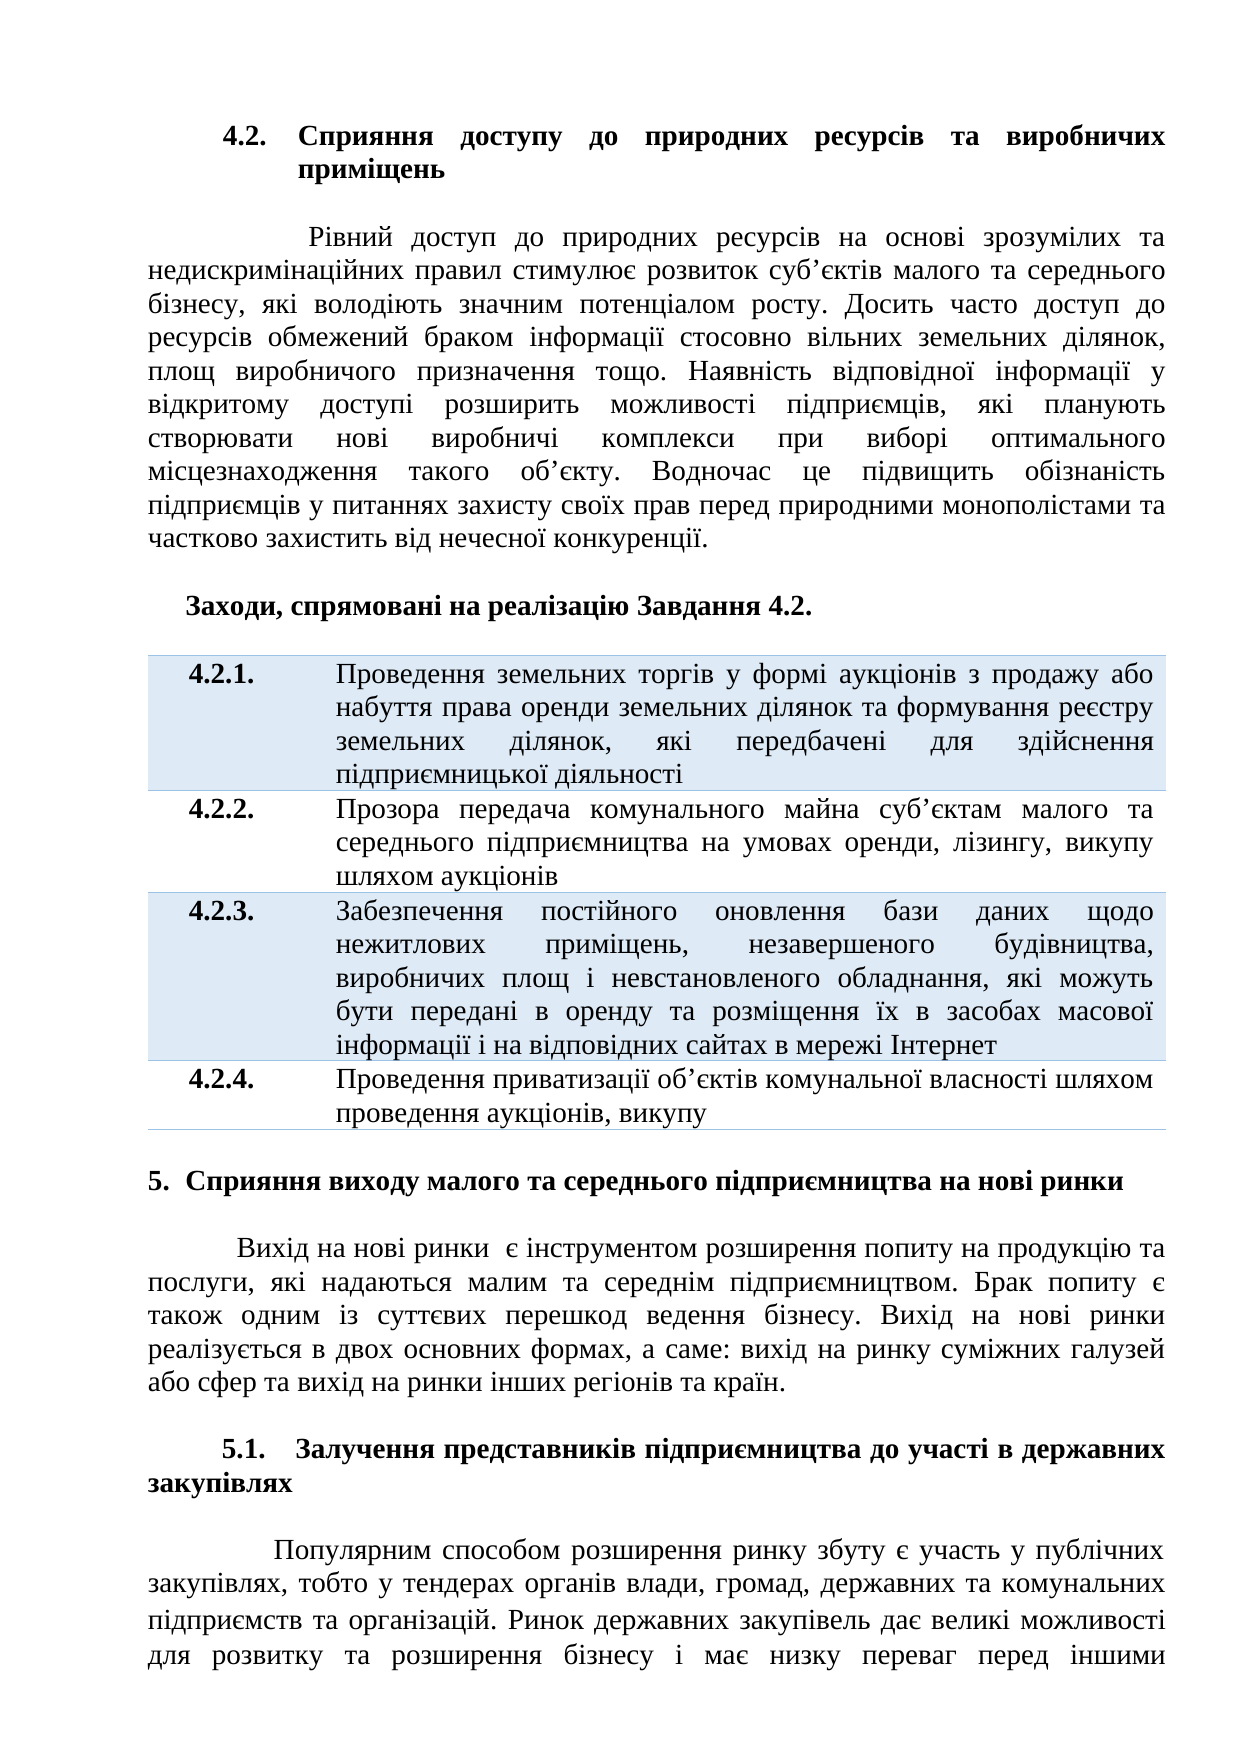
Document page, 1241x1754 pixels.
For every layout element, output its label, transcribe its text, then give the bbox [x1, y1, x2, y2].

list Рівний доступ до природних ресурсів на основі зрозумілих та недискримінаційних правил стимулює розвиток суб’єктів малого та середнього бізнесу, які володіють значним потенціалом росту. Досить часто доступ до ресурсів обмежений браком інформації стосовно вільних земельних ділянок, площ виробничого призначення тощо. Наявність відповідної інформації у відкритому доступі розширить можливості підприємців, які планують створювати нові виробничі комплекси при виборі оптимального місцезнаходження такого об’єкту. Водночас це підвищить обізнаність підприємців у питаннях захисту своїх прав перед природними монополістами та частково захистить від нечесної конкуренції. [148, 219, 1166, 554]
table_header 4.2.1. [148, 656, 295, 790]
table_cell Проведення приватизації об’єктів комунальної власності шляхом проведення аукціонів, викупу [295, 1061, 1166, 1128]
list Залучення представників підприємництва до участі в державних закупівлях [148, 1431, 1166, 1498]
table_cell 4.2.4. [148, 1061, 295, 1128]
list Вихід на нові ринки є інструментом розширення попиту на продукцію та послуги, які надаються малим та середнім підприємництвом. Брак попиту є також одним із суттєвих перешкод ведення бізнесу. Вихід на нові ринки реалізується в двох основних формах, а саме: вихід на ринку суміжних галузей або сфер та вихід на ринки інших регіонів та країн. [148, 1230, 1166, 1398]
list Сприяння доступу до природних ресурсів та виробничих приміщень [223, 118, 1166, 185]
table_cell 4.2.2. [148, 791, 295, 892]
table_header Проведення земельних торгів у формі аукціонів з продажу або набуття права оренди земельних ділянок та формування реєстру земельних ділянок, які передбачені для здійснення підприємницької діяльності [295, 656, 1166, 790]
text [148, 1532, 1166, 1672]
table_cell Забезпечення постійного оновлення бази даних щодо нежитлових приміщень, незавершеного будівництва, виробничих площ і невстановленого обладнання, які можуть бути передані в оренду та розміщення їх в засобах масової інформації і на відповідних сайтах в мережі Інтернет [295, 893, 1166, 1060]
list Заходи, спрямовані на реалізацію Завдання 4.2. [185, 588, 1166, 621]
table_cell Прозора передача комунального майна суб’єктам малого та середнього підприємництва на умовах оренди, лізингу, викупу шляхом аукціонів [295, 791, 1166, 892]
table_cell 4.2.3. [148, 893, 295, 1060]
list Сприяння виходу малого та середнього підприємництва на нові ринки [148, 1163, 1166, 1197]
